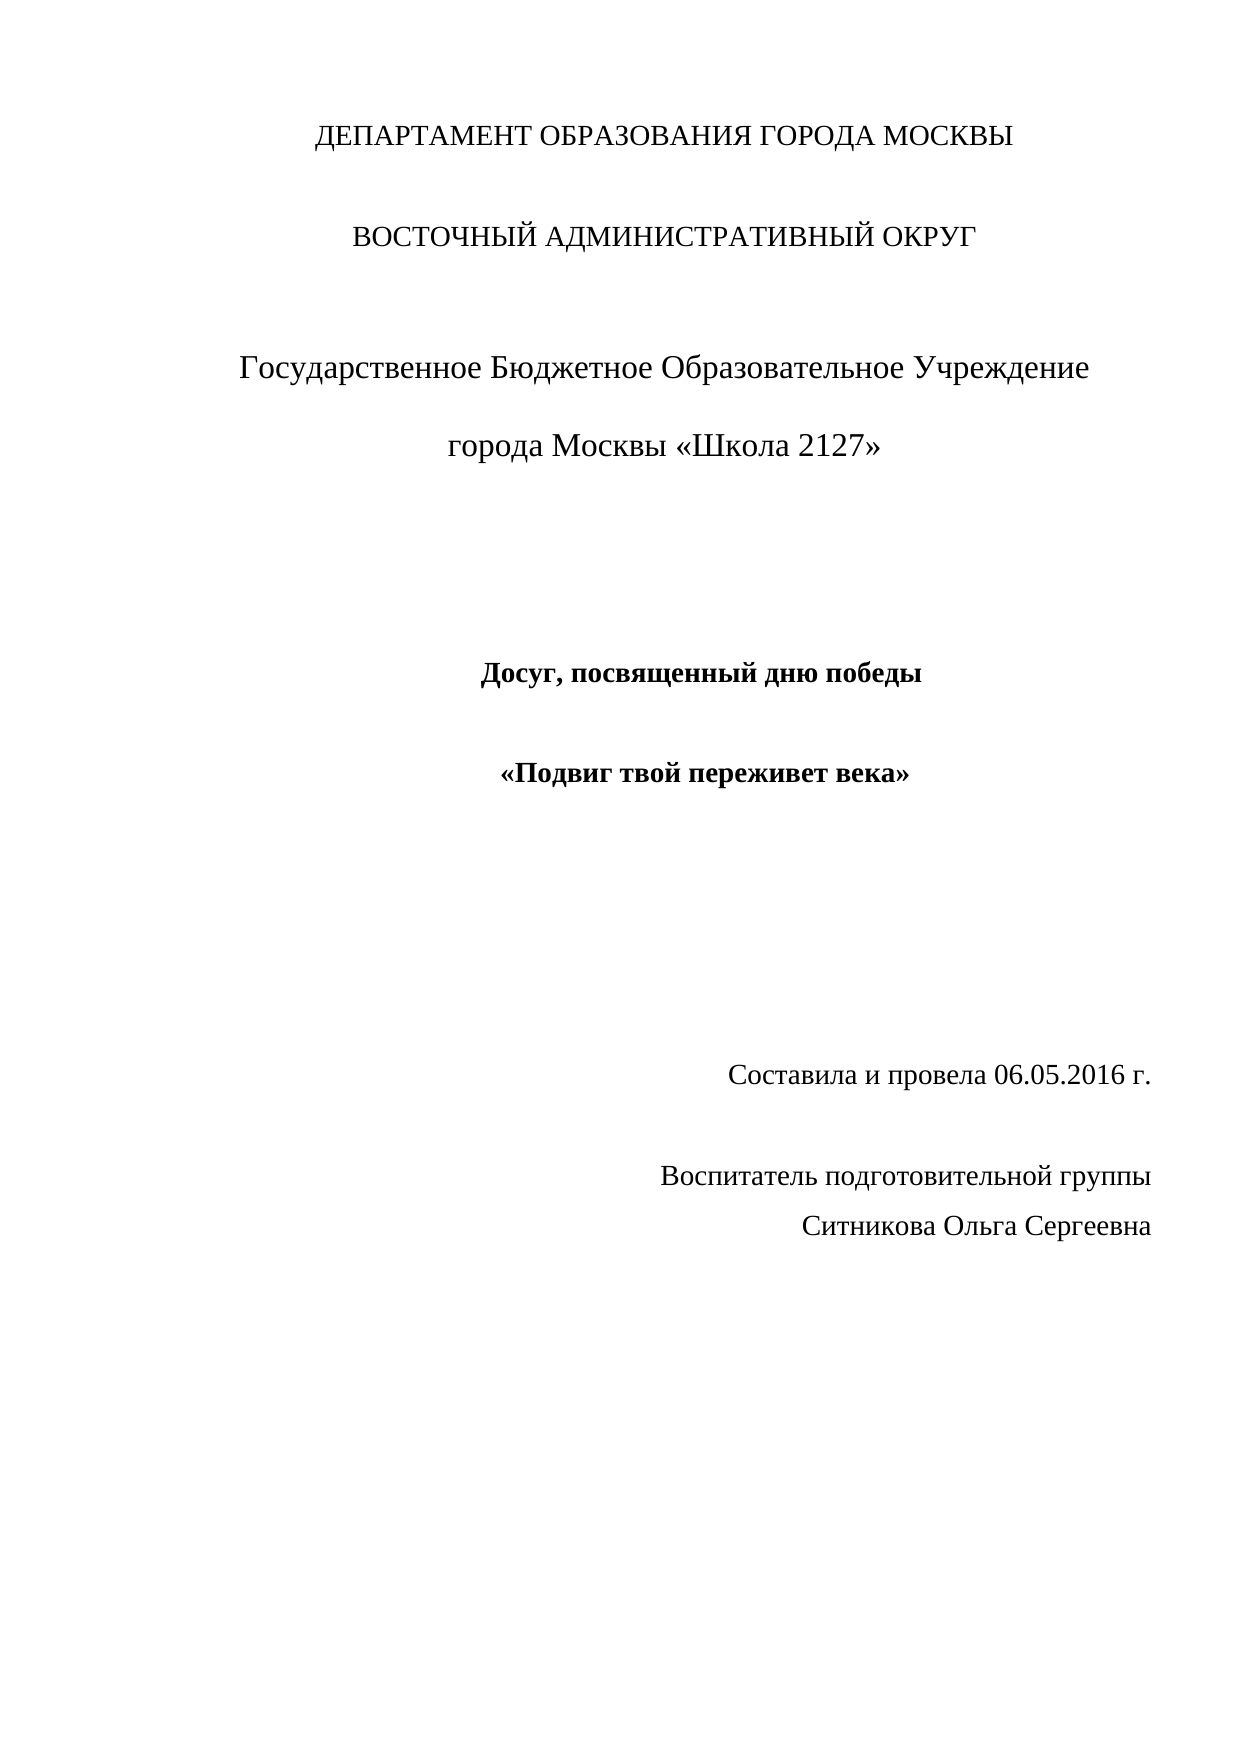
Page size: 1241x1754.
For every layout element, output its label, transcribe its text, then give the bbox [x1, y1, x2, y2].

text Ситникова Ольга Сергеевна [177, 1208, 1152, 1242]
text ДЕПАРТАМЕНТ ОБРАЗОВАНИЯ ГОРОДА МОСКВЫ [177, 118, 1152, 152]
text Составила и провела 06.05.2016 г. [177, 1057, 1152, 1091]
text Воспитатель подготовительной группы [177, 1158, 1152, 1192]
text Государственное Бюджетное Образовательное Учреждение [177, 347, 1152, 386]
text города Москвы «Школа 2127» [177, 426, 1152, 464]
text ВОСТОЧНЫЙ АДМИНИСТРАТИВНЫЙ ОКРУГ [177, 219, 1152, 252]
text «Подвиг твой переживет века» [177, 756, 1152, 789]
text Досуг, посвященный дню победы [177, 655, 1152, 688]
